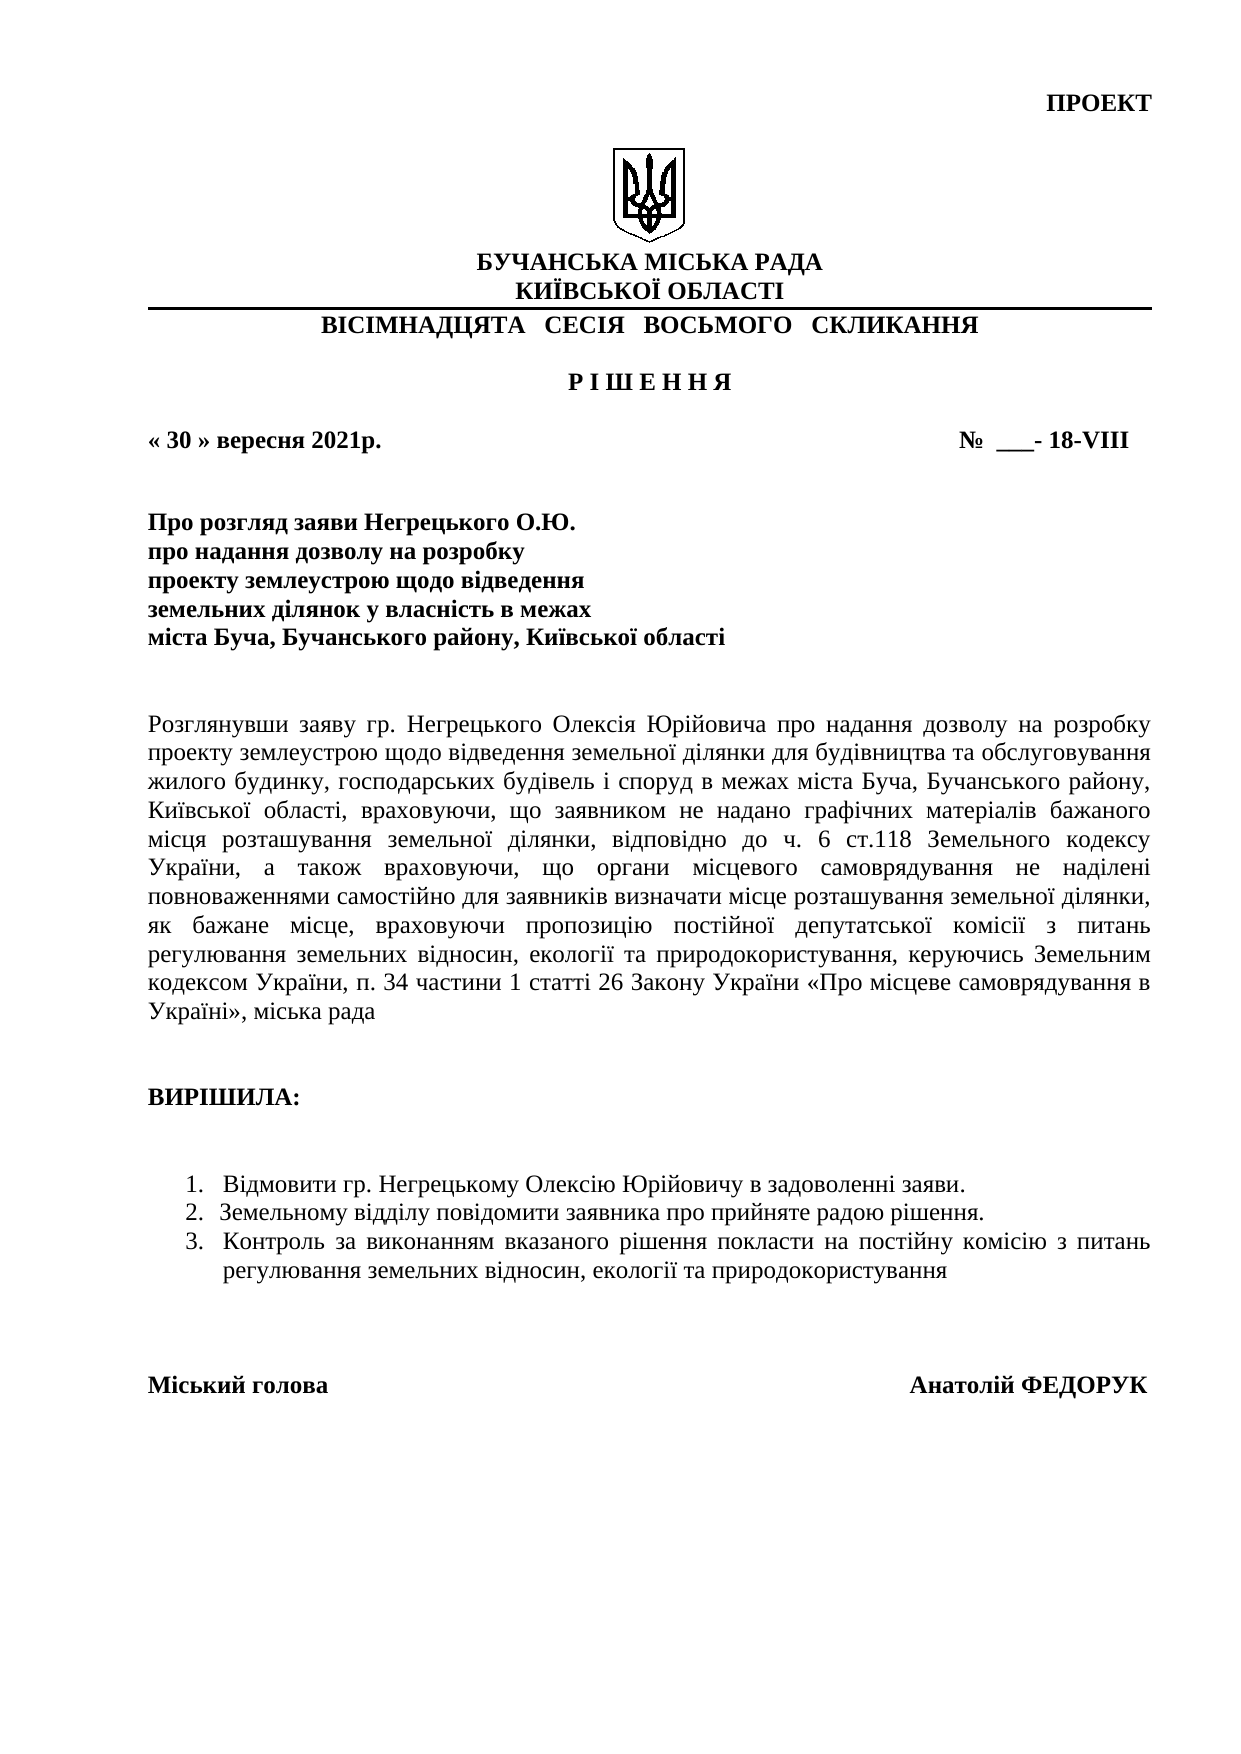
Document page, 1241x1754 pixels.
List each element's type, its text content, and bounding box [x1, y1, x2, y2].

text Розглянувши заяву гр. Негрецького Олексія Юрійовича про надання дозволу на розробку проекту землеустрою щодо відведення земельної ділянки для будівництва та обслуговування жилого будинку, господарських будівель і споруд в межах міста Буча, Бучанського району, Київської області, враховуючи, що заявником не надано графічних матеріалів бажаного місця розташування земельної ділянки, відповідно до ч. 6 ст.118 Земельного кодексу України, а також враховуючи, що органи місцевого самоврядування не наділені повноваженнями самостійно для заявників визначати місце розташування земельної ділянки, як бажане місце, враховуючи пропозицію постійної депутатської комісії з питань регулювання земельних відносин, екології та природокористування, керуючись Земельним кодексом України, п. 34 частини 1 статті 26 Закону України «Про місцеве самоврядування в Україні», міська рада [148, 709, 1152, 1025]
list Земельному відділу повідомити заявника про прийняте радою рішення. [185, 1197, 1152, 1226]
list Відмовити гр. Негрецькому Олексію Юрійовичу в задоволенні заяви. [185, 1169, 1152, 1197]
list Контроль за виконанням вказаного рішення покласти на постійну комісію з питань регулювання земельних відносин, екології та природокористування [185, 1226, 1152, 1284]
text Р І Ш Е Н Н Я [148, 367, 1152, 396]
text проекту землеустрою щодо відведення [148, 565, 1152, 594]
text ВІСІМНАДЦЯТА СЕСІЯ ВОСЬМОГО СКЛИКАННЯ [148, 310, 1152, 338]
text КИЇВСЬКОЇ ОБЛАСТІ [148, 276, 1152, 307]
text ВИРІШИЛА: [148, 1082, 1152, 1111]
text земельних ділянок у власність в межах [148, 594, 1152, 622]
text « 30 » вересня 2021р. № ___- 18-VІІІ [148, 425, 1152, 453]
text міста Буча, Бучанського району, Київської області [148, 622, 1152, 651]
text Про розгляд заяви Негрецького О.Ю. [148, 507, 1152, 536]
text Міський голова Анатолій ФЕДОРУК [148, 1370, 1152, 1399]
text БУЧАНСЬКА МІСЬКА РАДА [148, 247, 1152, 276]
text про надання дозволу на розробку [148, 536, 1152, 565]
text ПРОЕКТ [148, 88, 1152, 117]
